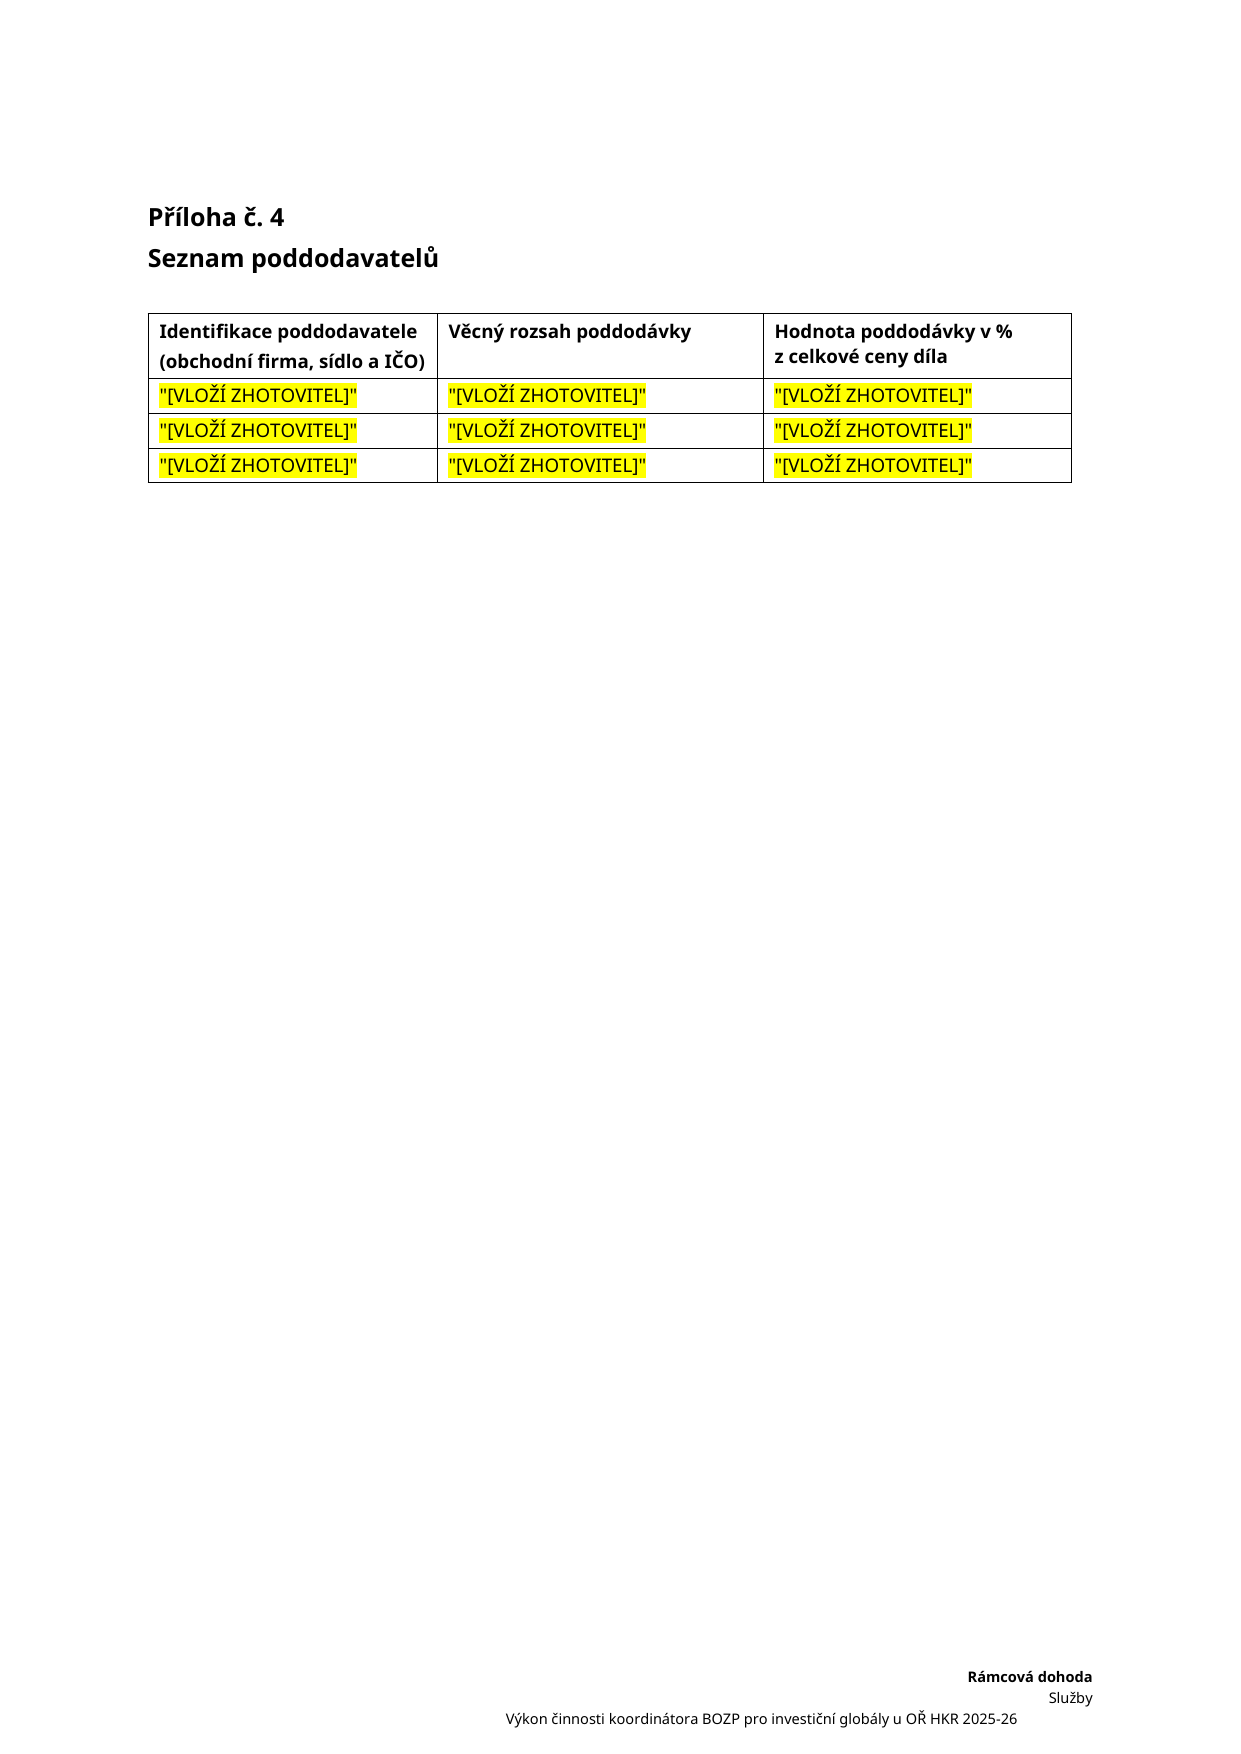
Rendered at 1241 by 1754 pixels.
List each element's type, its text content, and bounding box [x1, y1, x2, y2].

table_cell "[VLOŽÍ ZHOTOVITEL]" [764, 414, 1071, 447]
table_cell "[VLOŽÍ ZHOTOVITEL]" [764, 379, 1071, 412]
table_cell "[VLOŽÍ ZHOTOVITEL]" [764, 449, 1071, 482]
table_header Hodnota poddodávky v % z celkové ceny díla [764, 314, 1071, 378]
table_cell "[VLOŽÍ ZHOTOVITEL]" [149, 379, 437, 412]
table_cell "[VLOŽÍ ZHOTOVITEL]" [149, 414, 437, 447]
text Seznam poddodavatelů [148, 244, 1093, 273]
table_cell "[VLOŽÍ ZHOTOVITEL]" [438, 414, 763, 447]
table_header Věcný rozsah poddodávky [438, 314, 763, 378]
table_cell "[VLOŽÍ ZHOTOVITEL]" [438, 379, 763, 412]
table_header Identifikace poddodavatele (obchodní firma, sídlo a IČO) [149, 314, 437, 378]
text Příloha č. 4 [148, 203, 1093, 232]
table_cell "[VLOŽÍ ZHOTOVITEL]" [149, 449, 437, 482]
table_cell "[VLOŽÍ ZHOTOVITEL]" [438, 449, 763, 482]
